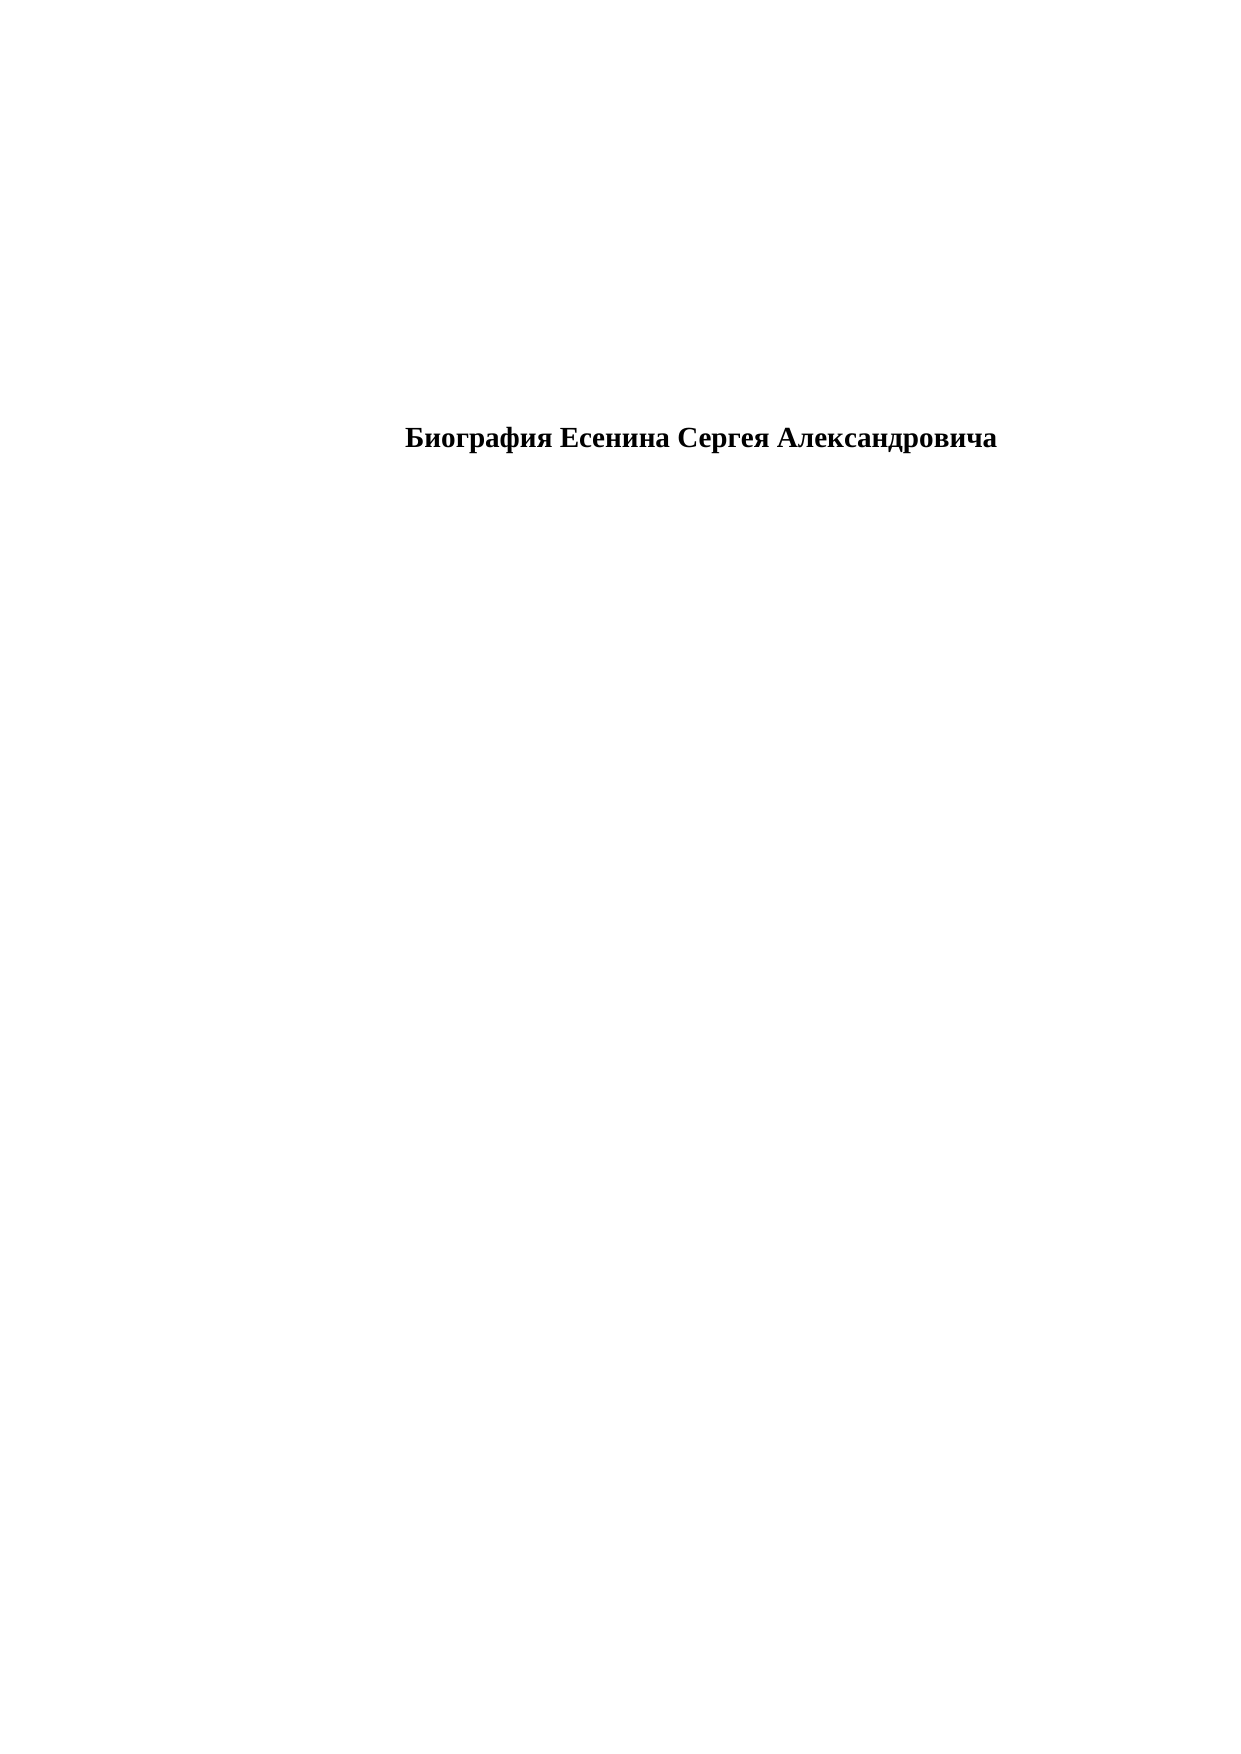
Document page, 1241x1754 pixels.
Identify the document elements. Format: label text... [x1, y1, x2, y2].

text Биография Есенина Сергея Александровича [177, 420, 1152, 453]
